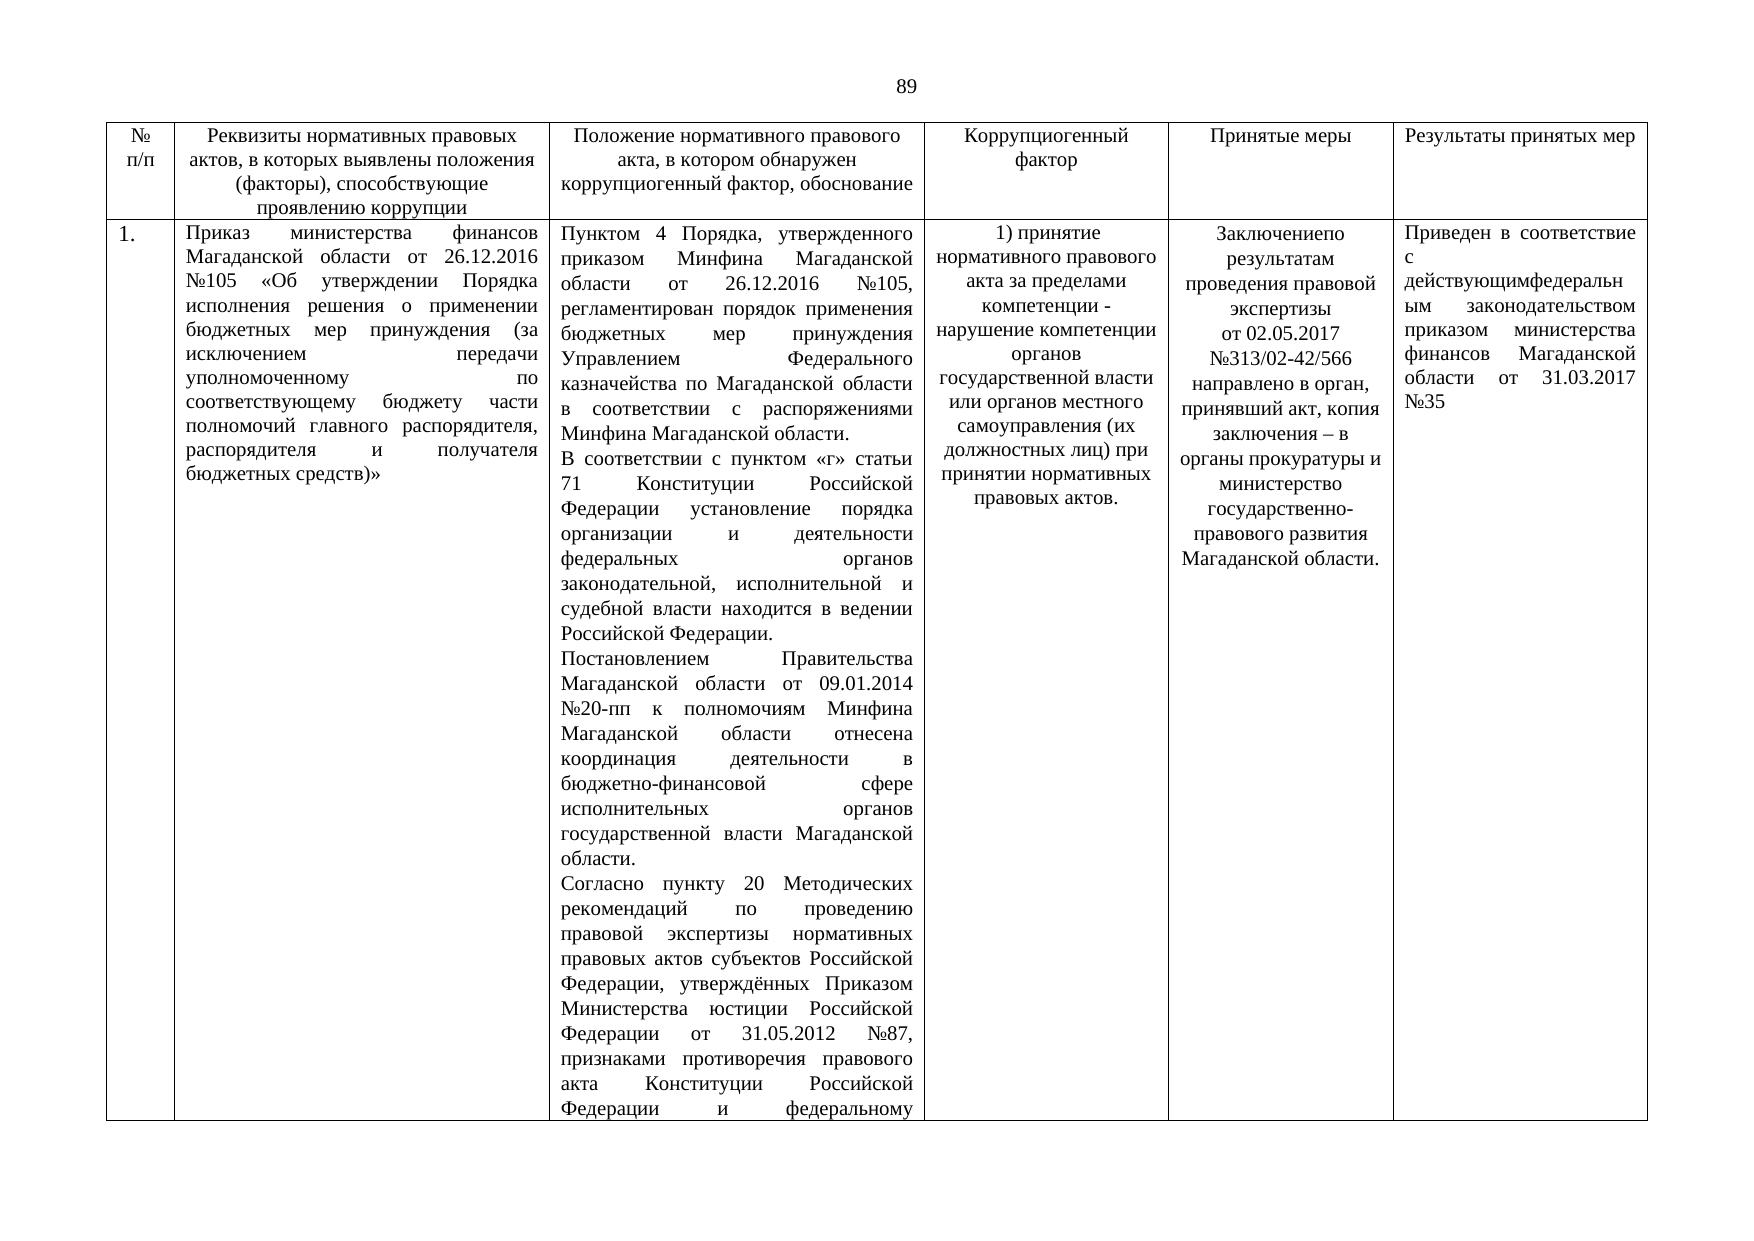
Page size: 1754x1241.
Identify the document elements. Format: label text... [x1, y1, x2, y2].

table_cell 1. [107, 220, 174, 1120]
table_header Принятые меры [1169, 123, 1393, 219]
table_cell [1394, 220, 1647, 1120]
table_header № п/п [107, 123, 174, 219]
table_header Положение нормативного правового акта, в котором обнаружен коррупциогенный фактор, обоснование [550, 123, 924, 219]
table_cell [925, 220, 1168, 1120]
table_header Реквизиты нормативных правовых актов, в которых выявлены положения (факторы), способствующие проявлению коррупции [175, 123, 549, 219]
table_header Коррупциогенный фактор [925, 123, 1168, 219]
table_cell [175, 220, 549, 1120]
table_header Результаты принятых мер [1394, 123, 1647, 219]
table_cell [1169, 220, 1393, 1120]
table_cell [550, 220, 924, 1120]
